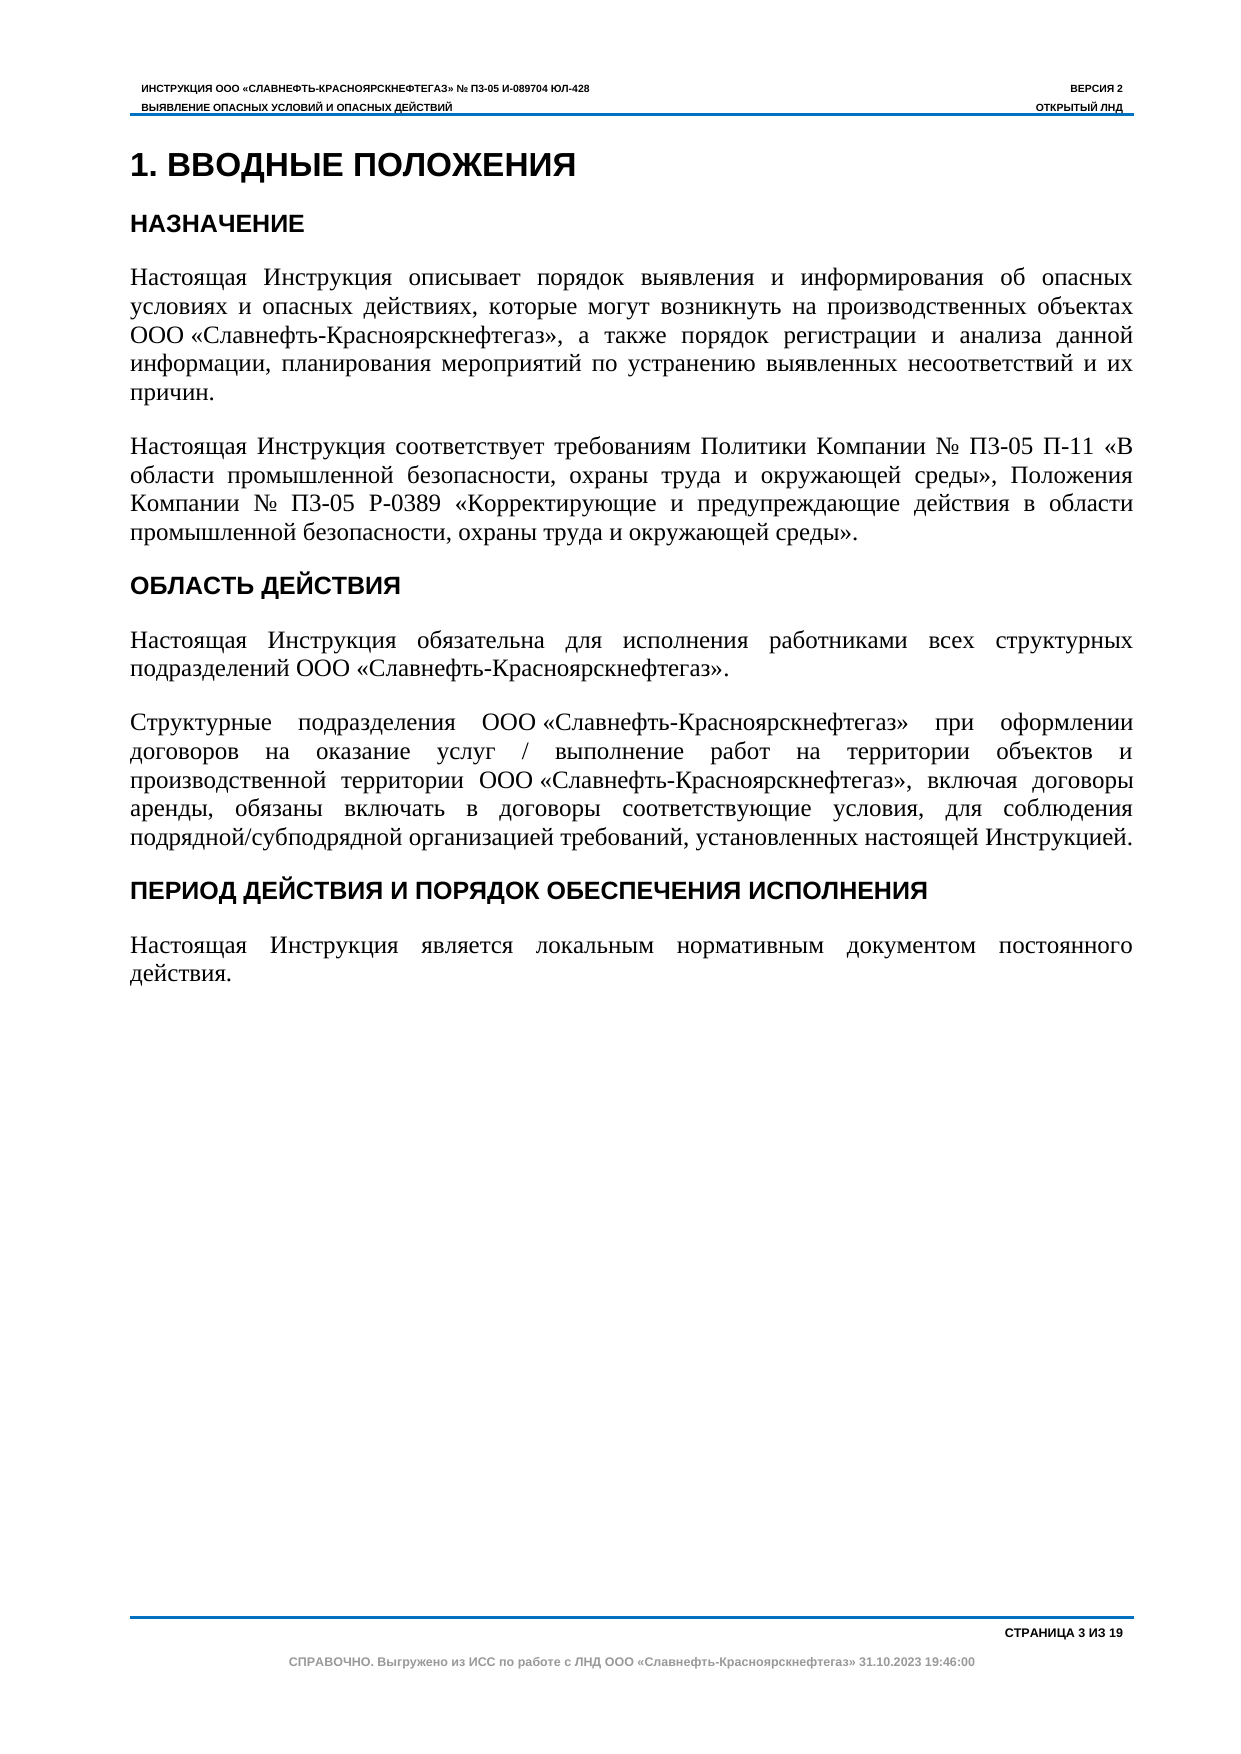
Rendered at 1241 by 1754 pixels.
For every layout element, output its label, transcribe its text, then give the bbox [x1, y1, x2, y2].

text Настоящая Инструкция соответствует требованиям Политики Компании № П3-05 П-11 «В области промышленной безопасности, охраны труда и окружающей среды», Положения Компании № П3-05 Р-0389 «Корректирующие и предупреждающие действия в области промышленной безопасности, охраны труда и окружающей среды». [130, 431, 1134, 546]
subtitle ОБЛАСТЬ ДЕЙСТВИЯ [130, 571, 1134, 600]
text Настоящая Инструкция обязательна для исполнения работниками всех структурных подразделений ООО «Славнефть-Красноярскнефтегаз». [130, 625, 1134, 682]
text Настоящая Инструкция описывает порядок выявления и информирования об опасных условиях и опасных действиях, которые могут возникнуть на производственных объектах ООО «Славнефть-Красноярскнефтегаз», а также порядок регистрации и анализа данной информации, планирования мероприятий по устранению выявленных несоответствий и их причин. [130, 262, 1134, 406]
subtitle 1. ВВОДНЫЕ ПОЛОЖЕНИЯ [130, 145, 1134, 183]
text Настоящая Инструкция является локальным нормативным документом постоянного действия. [130, 930, 1134, 987]
subtitle ПЕРИОД ДЕЙСТВИЯ И ПОРЯДОК ОБЕСПЕЧЕНИЯ ИСПОЛНЕНИЯ [130, 876, 1134, 905]
text Структурные подразделения ООО «Славнефть-Красноярскнефтегаз» при оформлении договоров на оказание услуг / выполнение работ на территории объектов и производственной территории ООО «Славнефть-Красноярскнефтегаз», включая договоры аренды, обязаны включать в договоры соответствующие условия, для соблюдения подрядной/субподрядной организацией требований, установленных настоящей Инструкцией. [130, 707, 1134, 851]
subtitle НАЗНАЧЕНИЕ [130, 208, 1134, 237]
